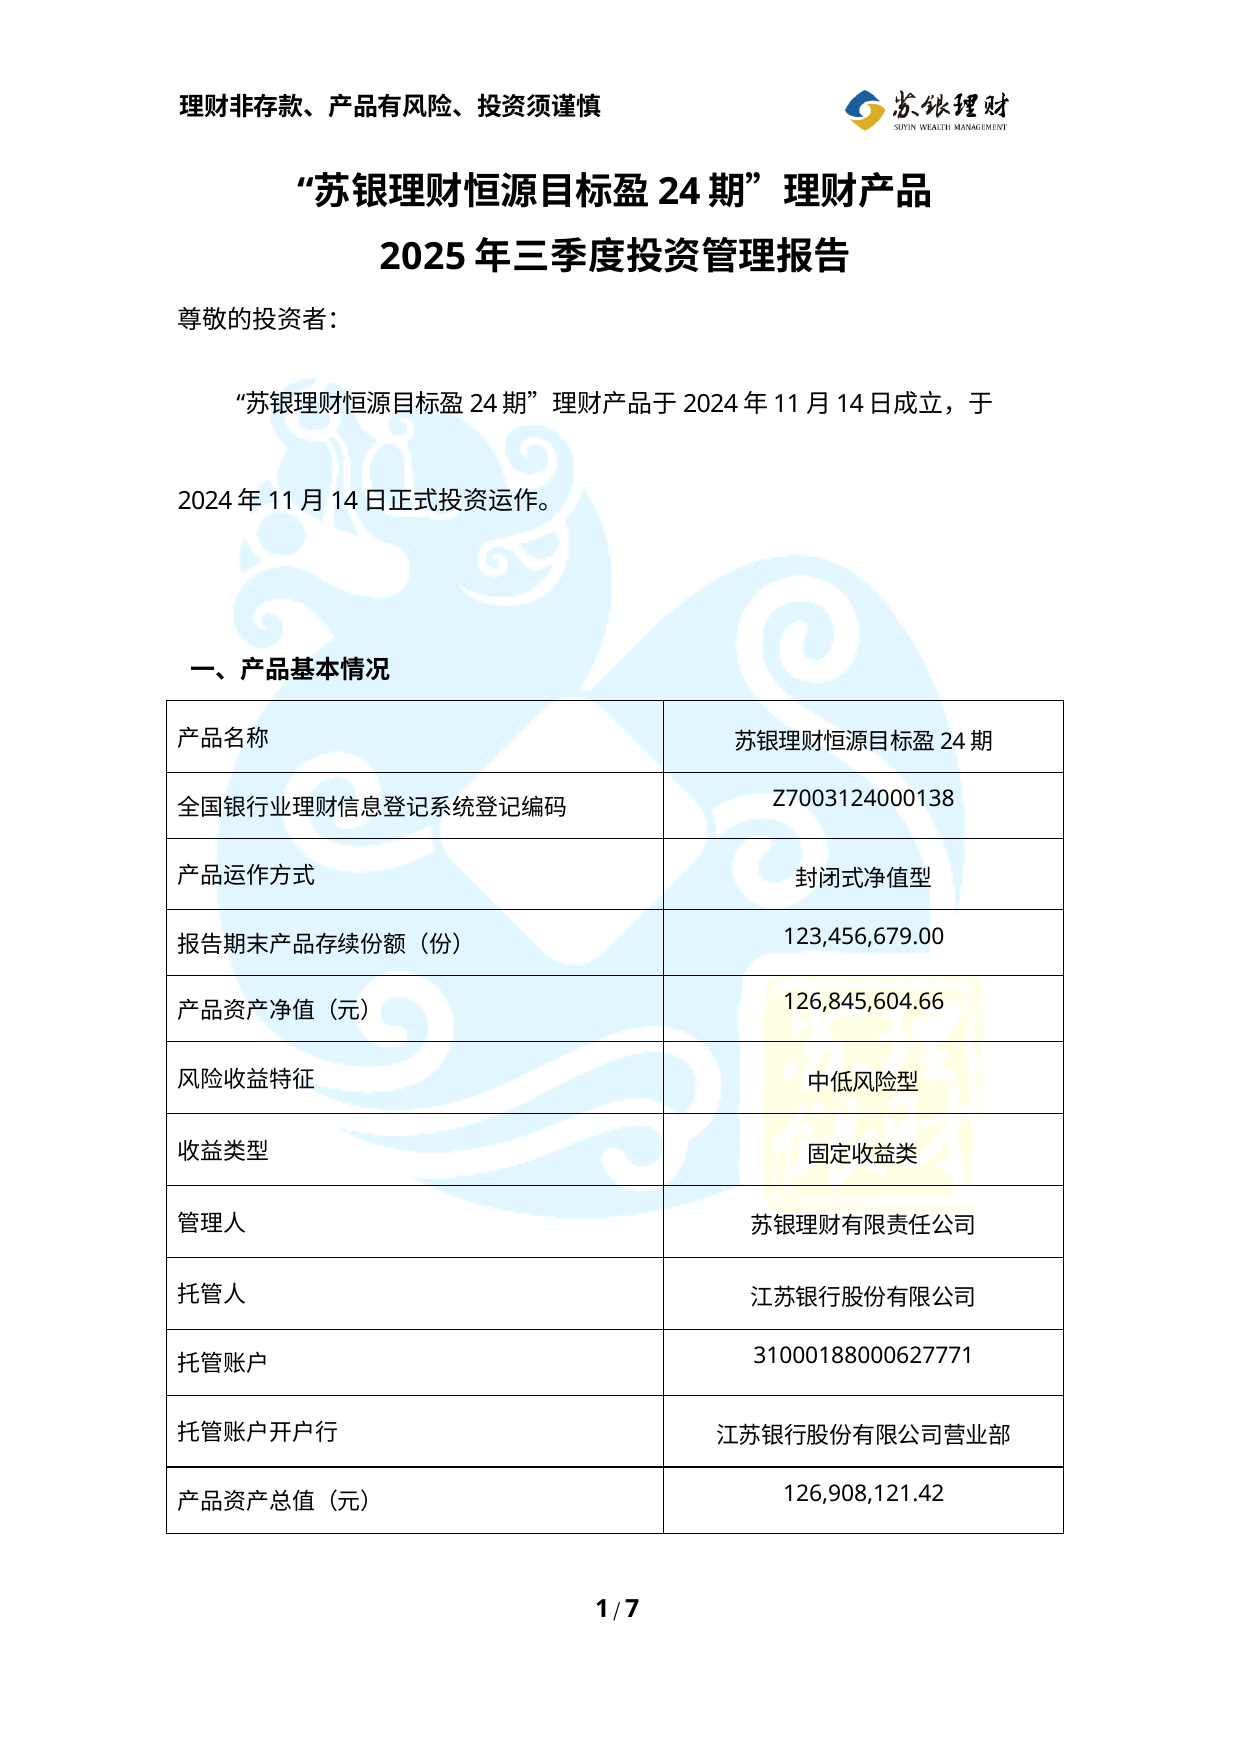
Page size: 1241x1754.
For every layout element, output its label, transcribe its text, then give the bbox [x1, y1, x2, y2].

table_cell 产品资产净值（元） [167, 976, 663, 1041]
subtitle 一、产品基本情况 [190, 635, 1053, 700]
table_cell 126,908,121.42 [664, 1468, 1063, 1532]
text 2025年三季度投资管理报告 [177, 221, 1053, 286]
table_cell 31000188000627771 [664, 1330, 1063, 1394]
text 尊敬的投资者： [177, 286, 1053, 351]
text “苏银理财恒源目标盈24期”理财产品 [177, 156, 1053, 221]
table_cell 中低风险型 [664, 1042, 1063, 1113]
picture [820, 72, 1039, 143]
table_cell 报告期末产品存续份额（份） [167, 910, 663, 975]
table_cell 苏银理财有限责任公司 [664, 1186, 1063, 1257]
table_cell 托管账户 [167, 1330, 663, 1394]
table_cell 管理人 [167, 1186, 663, 1257]
table_cell 风险收益特征 [167, 1042, 663, 1113]
table_cell 123,456,679.00 [664, 910, 1063, 975]
table_cell 126,845,604.66 [664, 976, 1063, 1041]
table_header 苏银理财恒源目标盈24期 [664, 701, 1063, 772]
table_cell 产品资产总值（元） [167, 1468, 663, 1532]
table_cell 江苏银行股份有限公司营业部 [664, 1396, 1063, 1466]
table_cell 托管人 [167, 1258, 663, 1328]
text “苏银理财恒源目标盈24期”理财产品于 2024年11月14日成立，于2024年11月14日正式投资运作。 [177, 369, 1053, 531]
table_cell 产品运作方式 [167, 839, 663, 909]
table_cell 全国银行业理财信息登记系统登记编码 [167, 773, 663, 838]
table_cell 固定收益类 [664, 1114, 1063, 1185]
table_cell 封闭式净值型 [664, 839, 1063, 909]
table_cell 江苏银行股份有限公司 [664, 1258, 1063, 1328]
table_cell 托管账户开户行 [167, 1396, 663, 1466]
table_cell 收益类型 [167, 1114, 663, 1185]
table_header 产品名称 [167, 701, 663, 772]
table_cell Z7003124000138 [664, 773, 1063, 838]
